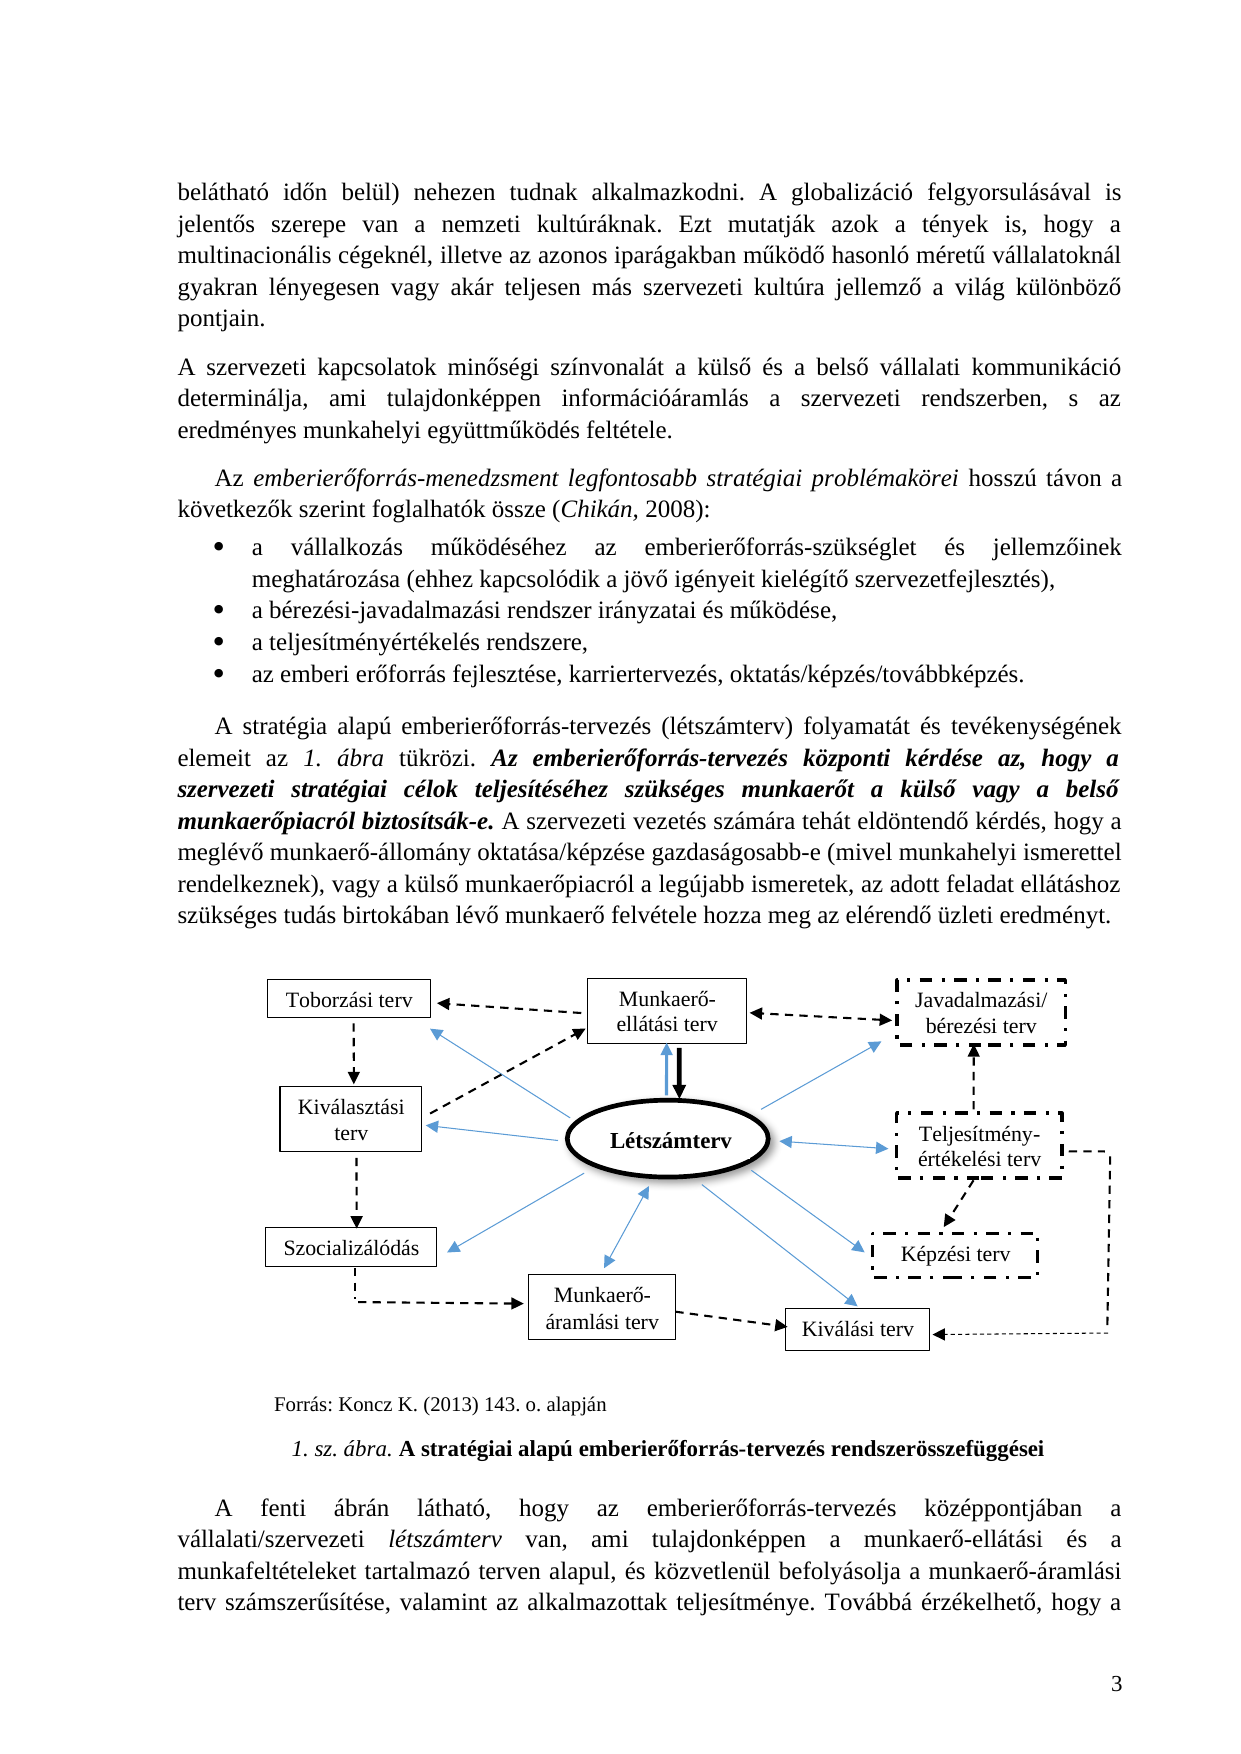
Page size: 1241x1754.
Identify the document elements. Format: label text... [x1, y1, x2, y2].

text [177, 177, 1122, 332]
list a teljesítményértékelés rendszere, [214, 627, 1122, 656]
text Forrás: Koncz K. (2013) 143. o. alapján [177, 1392, 1122, 1416]
text A stratégia alapú emberierőforrás-tervezés (létszámterv) folyamatát és tevékenységének elemeit az 1. ábra tükrözi. Az emberierőforrás-tervezés központi kérdése az, hogy a szervezeti stratégiai célok teljesítéséhez szükséges munkaerőt a külső vagy a belső munkaerőpiacról biztosítsák-e. A szervezeti vezetés számára tehát eldöntendő kérdés, hogy a meglévő munkaerő-állomány oktatása/képzése gazdaságosabb-e (mivel munkahelyi ismerettel rendelkeznek), vagy a külső munkaerőpiacról a legújabb ismeretek, az adott feladat ellátáshoz szükséges tudás birtokában lévő munkaerő felvétele hozza meg az elérendő üzleti eredményt. [177, 711, 1122, 929]
text A szervezeti kapcsolatok minőségi színvonalát a külső és a belső vállalati kommunikáció determinálja, ami tulajdonképpen információáramlás a szervezeti rendszerben, s az eredményes munkahelyi együttműködés feltétele. [177, 352, 1122, 443]
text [177, 1493, 1122, 1616]
list a bérezési-javadalmazási rendszer irányzatai és működése, [214, 596, 1122, 624]
list a vállalkozás működéséhez az emberierőforrás-szükséglet és jellemzőinek meghatározása (ehhez kapcsolódik a jövő igényeit kielégítő szervezetfejlesztés), [214, 532, 1122, 593]
list az emberi erőforrás fejlesztése, karriertervezés, oktatás/képzés/továbbképzés. [214, 659, 1122, 687]
text 1. sz. ábra. A stratégiai alapú emberierőforrás-tervezés rendszerösszefüggései [214, 1435, 1122, 1461]
text Az emberierőforrás-menedzsment legfontosabb stratégiai problémakörei hosszú távon a következők szerint foglalhatók össze (Chikán, 2008): [177, 463, 1122, 523]
